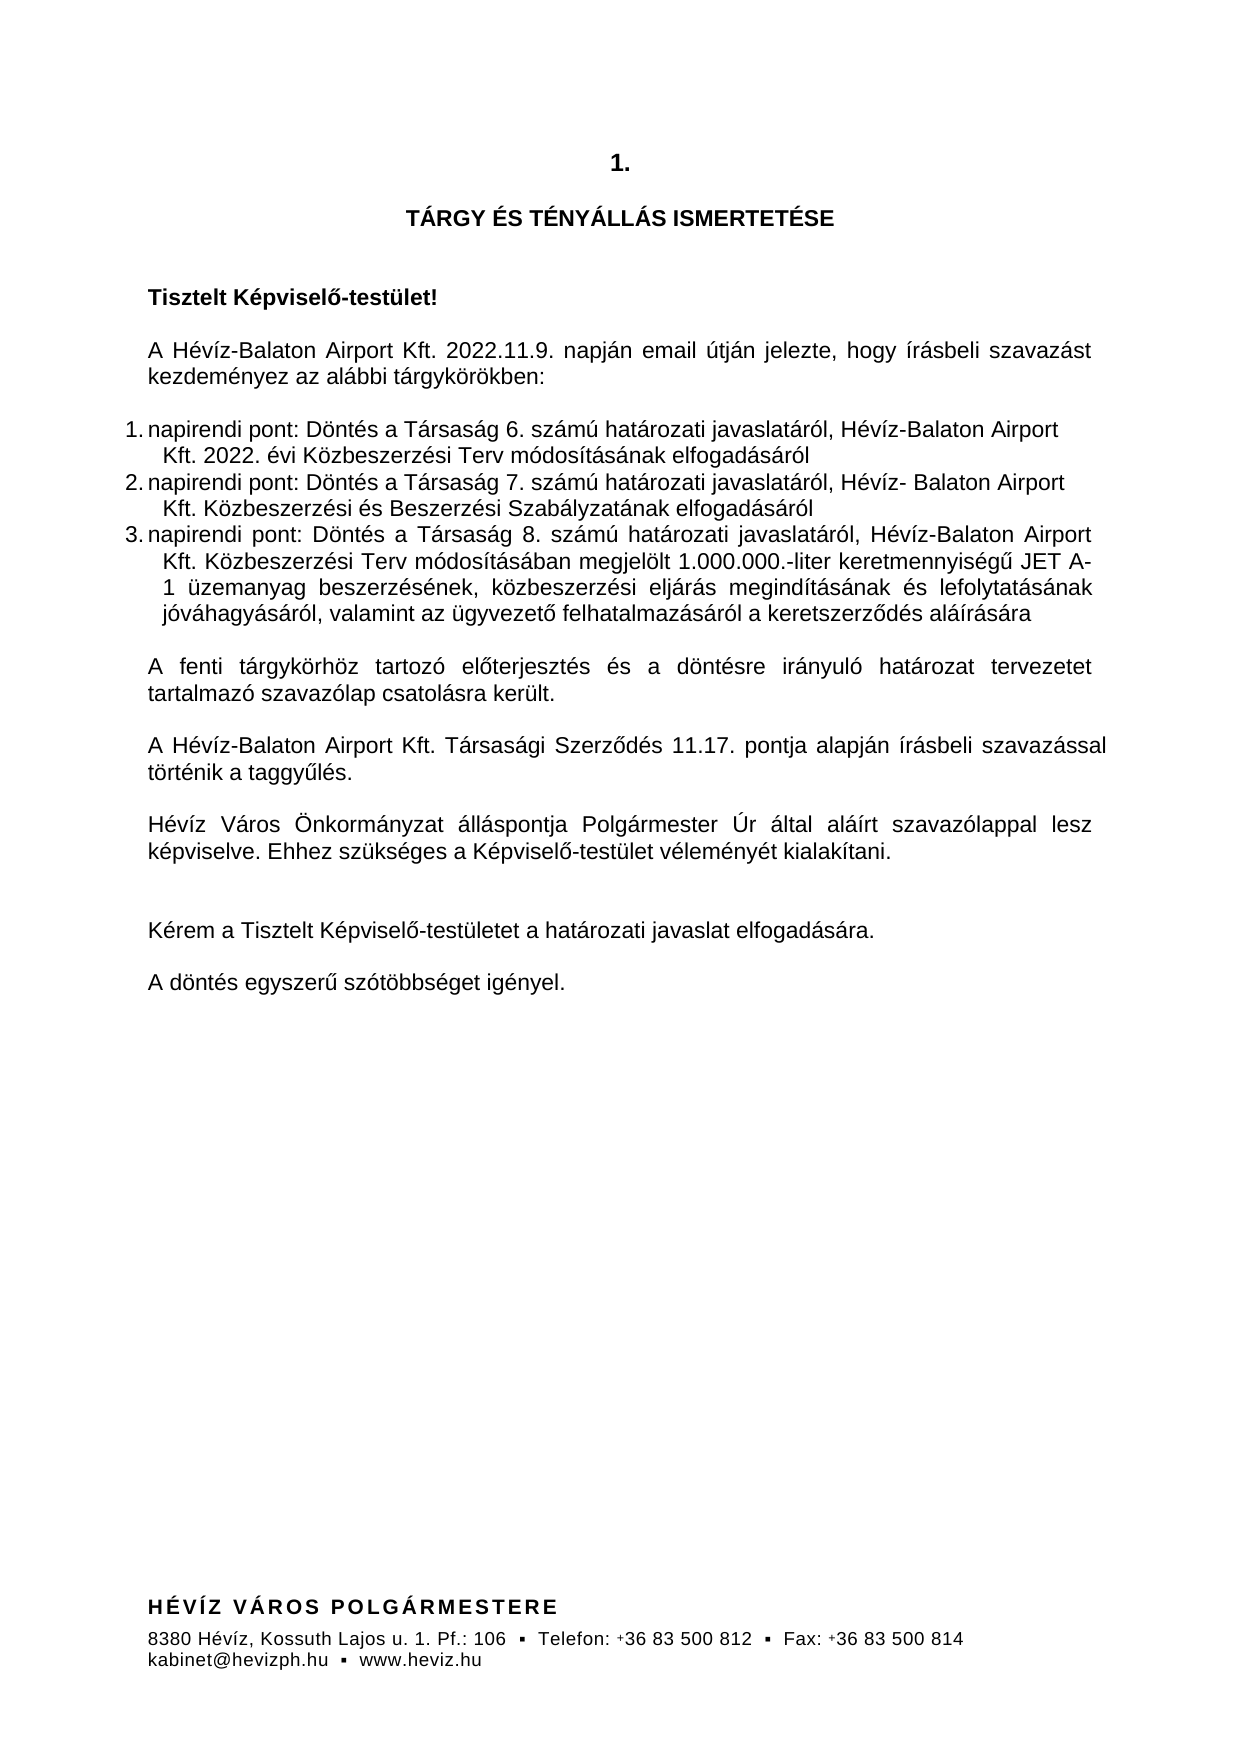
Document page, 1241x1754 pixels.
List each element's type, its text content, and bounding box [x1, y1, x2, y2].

text TÁRGY ÉS TÉNYÁLLÁS ISMERTETÉSE [148, 205, 1093, 231]
text A Hévíz-Balaton Airport Kft. 2022.11.9. napján email útján jelezte, hogy írásbeli szavazást kezdeményez az alábbi tárgykörökben: [148, 337, 1093, 389]
text Hévíz Város Önkormányzat álláspontja Polgármester Úr által aláírt szavazólappal lesz képviselve. Ehhez szükséges a Képviselő-testület véleményét kialakítani. [148, 811, 1093, 864]
list napirendi pont: Döntés a Társaság 6. számú határozati javaslatáról, Hévíz-Balaton Airport Kft. 2022. évi Közbeszerzési Terv módosításának elfogadásáról [125, 416, 1093, 469]
text A Hévíz-Balaton Airport Kft. Társasági Szerződés 11.17. pontja alapján írásbeli szavazással történik a taggyűlés. [148, 732, 1107, 785]
list napirendi pont: Döntés a Társaság 8. számú határozati javaslatáról, Hévíz-Balaton Airport Kft. Közbeszerzési Terv módosításában megjelölt 1.000.000.-liter keretmennyiségű JET A-1 üzemanyag beszerzésének, közbeszerzési eljárás megindításának és lefolytatásának jóváhagyásáról, valamint az ügyvezető felhatalmazásáról a keretszerződés aláírására [125, 521, 1093, 627]
text Tisztelt Képviselő-testület! [148, 284, 1093, 311]
list napirendi pont: Döntés a Társaság 7. számú határozati javaslatáról, Hévíz- Balaton Airport Kft. Közbeszerzési és Beszerzési Szabályzatának elfogadásáról [125, 469, 1093, 521]
text 1. [148, 148, 1093, 176]
text Kérem a Tisztelt Képviselő-testületet a határozati javaslat elfogadására. [148, 917, 1093, 943]
text A döntés egyszerű szótöbbséget igényel. [148, 969, 1093, 996]
text A fenti tárgykörhöz tartozó előterjesztés és a döntésre irányuló határozat tervezetet tartalmazó szavazólap csatolásra került. [148, 653, 1093, 706]
